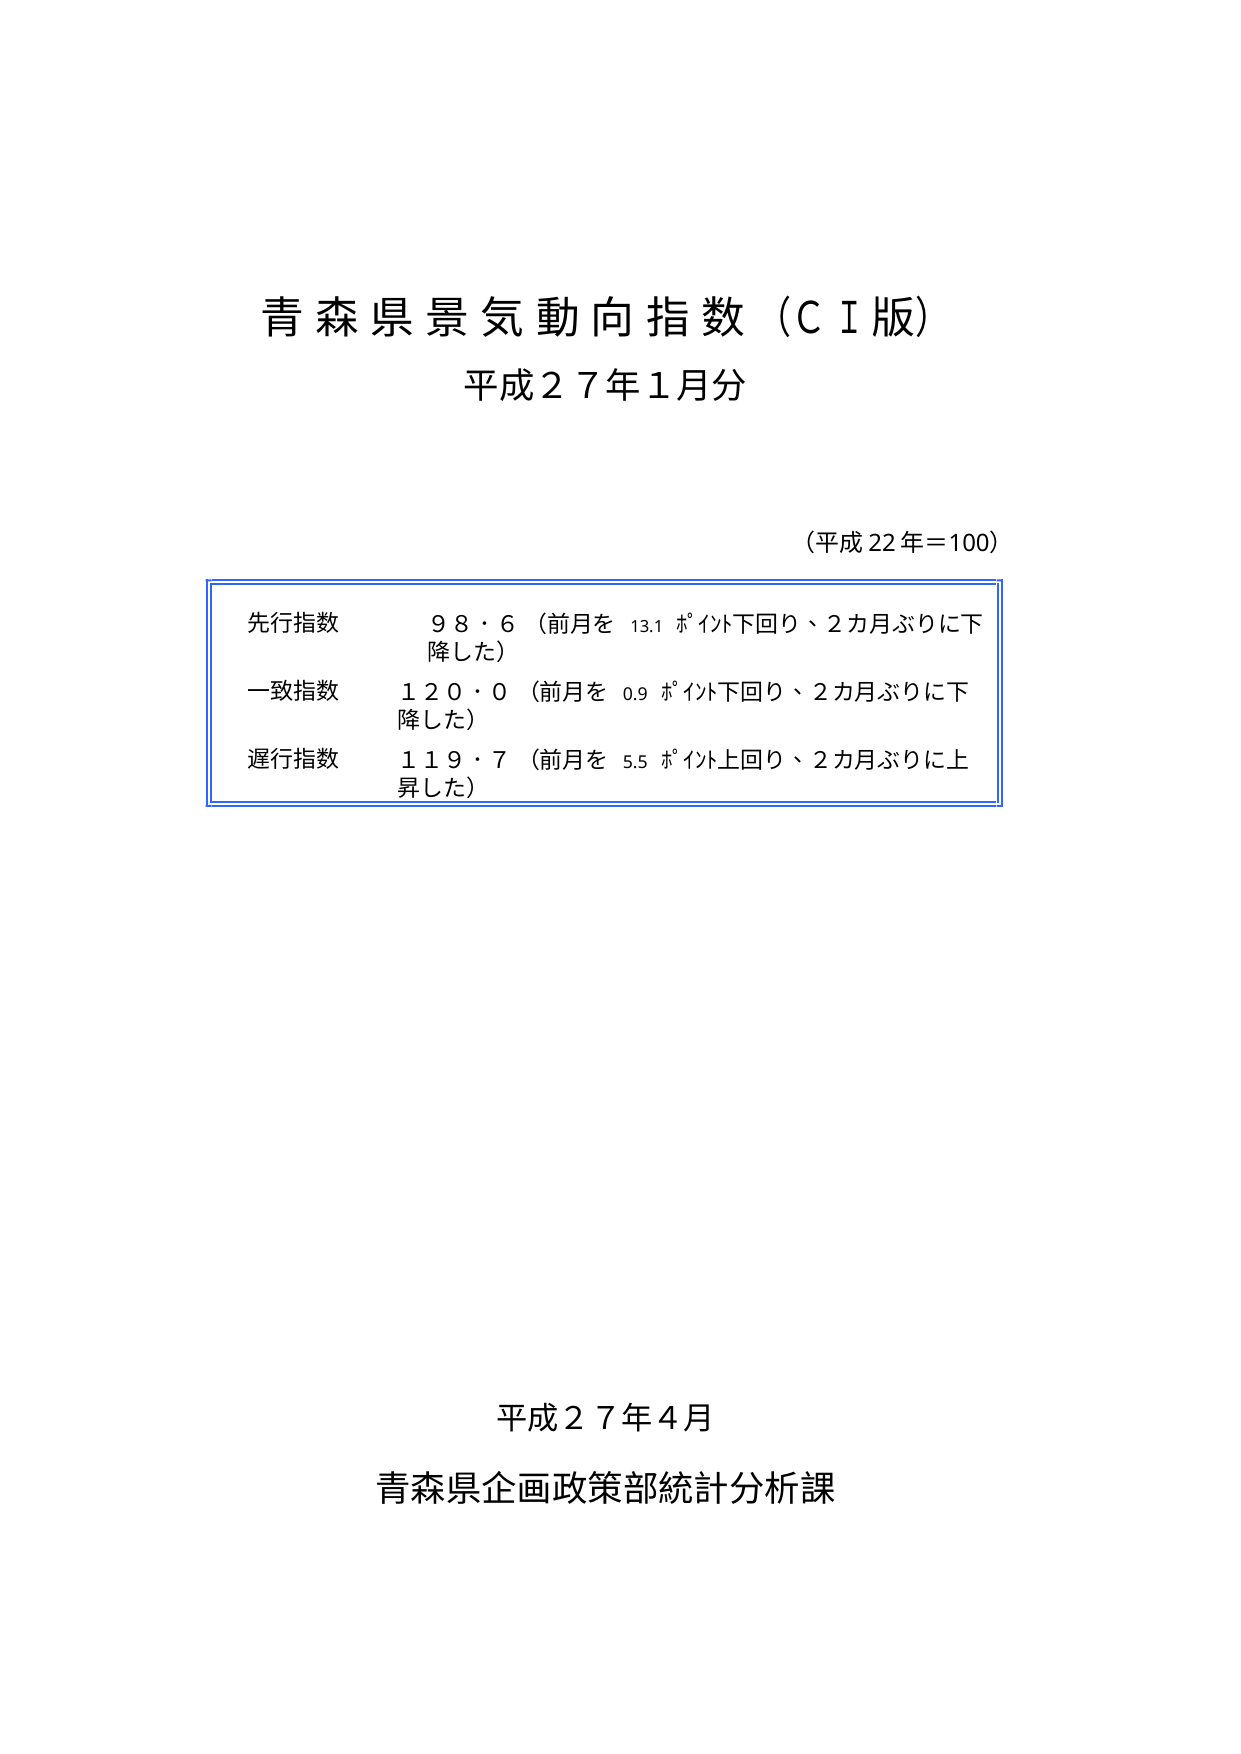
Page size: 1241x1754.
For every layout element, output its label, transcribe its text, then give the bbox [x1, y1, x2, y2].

text 青 森 県 景 気 動 向 指 数 （Ｃ Ｉ 版） [113, 286, 1097, 346]
text （平成22年＝100） [791, 526, 1159, 559]
text 青森県企画政策部統計分析課 [113, 1463, 1097, 1512]
text 平成２７年４月 [113, 1396, 1097, 1438]
text 平成２７年１月分 [113, 360, 1097, 408]
